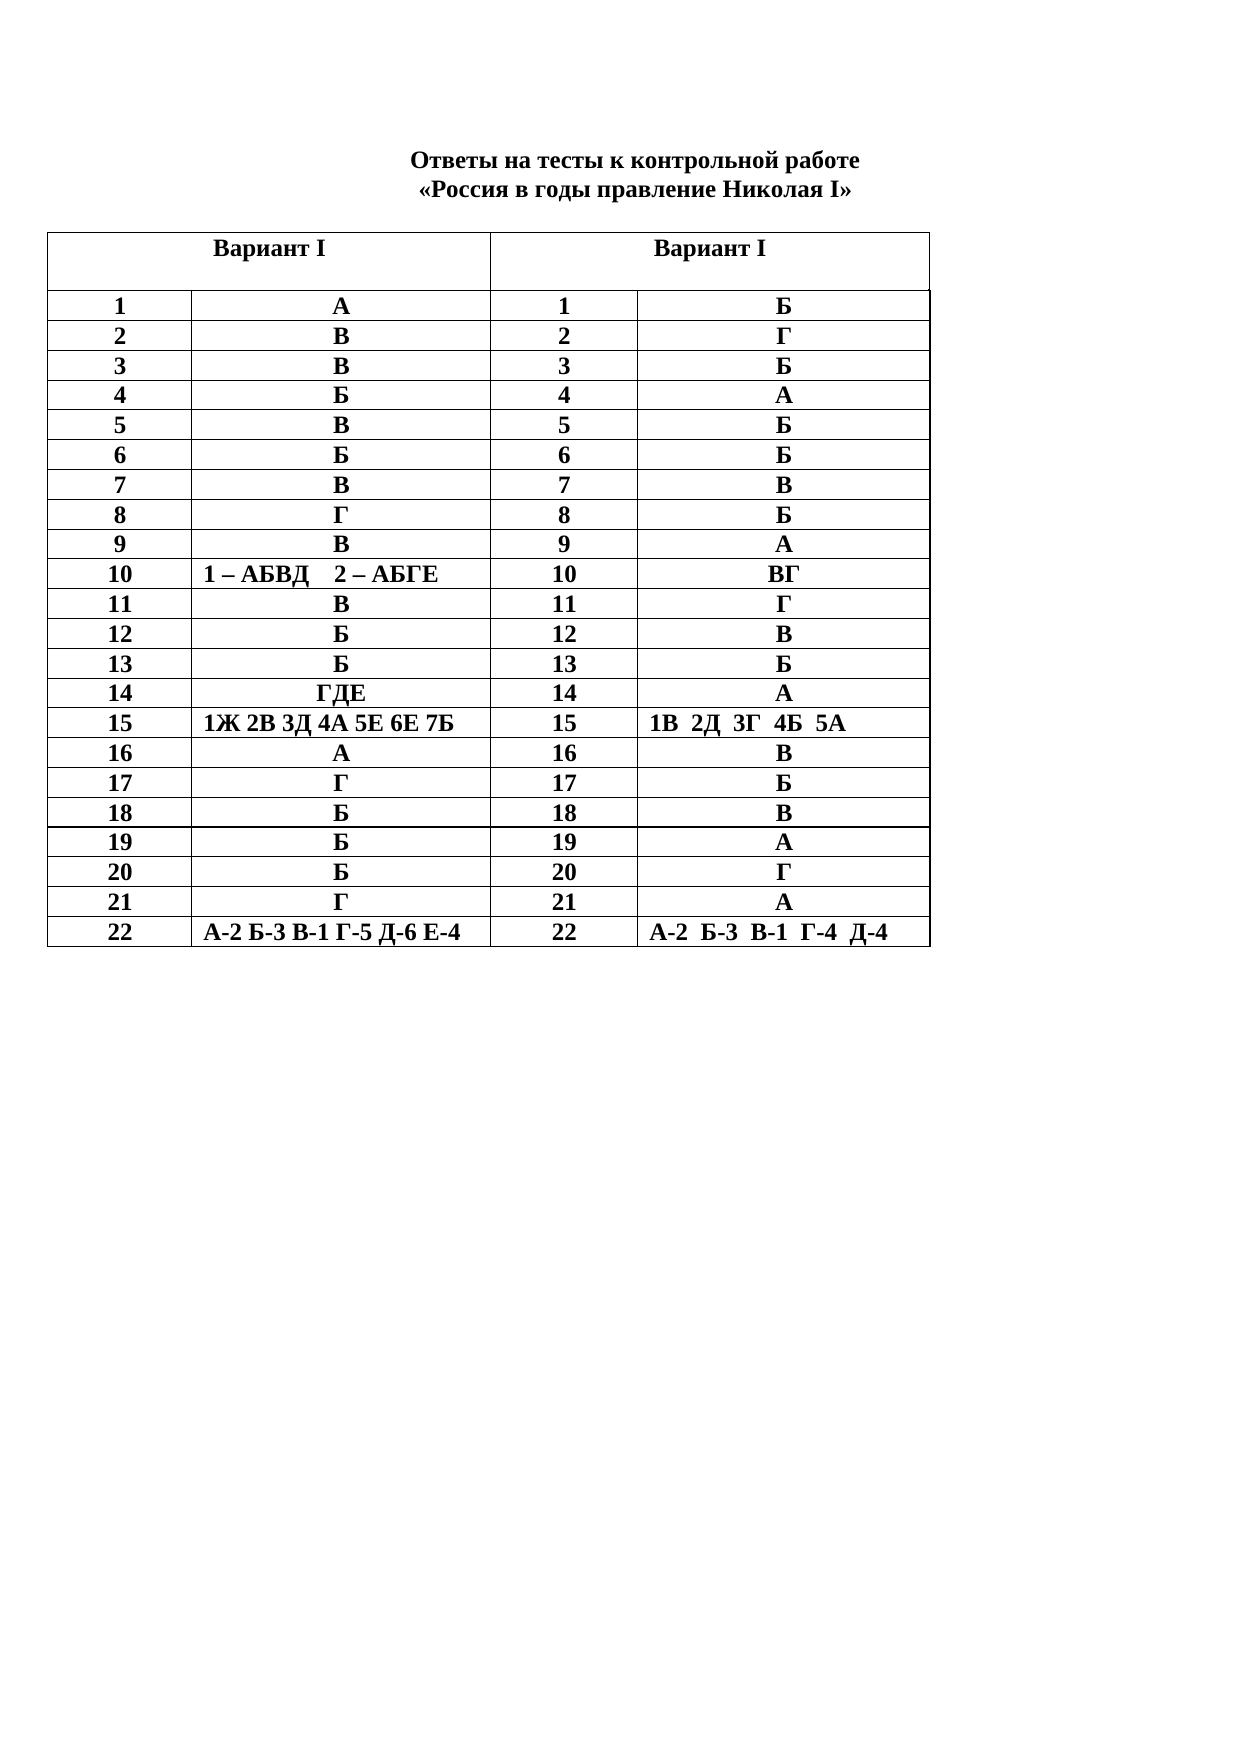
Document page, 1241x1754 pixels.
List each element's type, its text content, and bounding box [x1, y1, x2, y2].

table_cell 6 [491, 440, 637, 469]
table_cell 8 [491, 500, 637, 528]
table_cell В [192, 589, 490, 618]
table_cell 1 – АБВД 2 – АБГЕ [192, 559, 490, 588]
table_cell Б [192, 619, 490, 648]
table_cell Б [192, 381, 490, 409]
table_cell 17 [491, 768, 637, 797]
table_cell 22 [48, 917, 191, 946]
text Ответы на тесты к контрольной работе [59, 145, 1211, 174]
table_cell В [192, 410, 490, 439]
table_cell Б [638, 291, 929, 320]
table_cell 9 [48, 530, 191, 558]
table_cell 7 [48, 470, 191, 499]
table_cell Б [638, 410, 929, 439]
table_cell 5 [48, 410, 191, 439]
table_cell А [638, 679, 929, 707]
table_cell В [192, 470, 490, 499]
table_cell 5 [491, 410, 637, 439]
table_cell 21 [48, 887, 191, 916]
table_cell 11 [48, 589, 191, 618]
table_cell 15 [491, 708, 637, 737]
table_cell 1Ж 2В 3Д 4А 5Е 6Е 7Б [192, 708, 490, 737]
table_cell 3 [48, 351, 191, 379]
table_cell 8 [48, 500, 191, 528]
table_header Вариант I [491, 233, 929, 290]
table_cell Б [192, 857, 490, 886]
table_cell 18 [491, 798, 637, 826]
table_cell 11 [491, 589, 637, 618]
table_cell 19 [491, 828, 637, 856]
table_cell В [192, 351, 490, 379]
table_cell 17 [48, 768, 191, 797]
table_cell 13 [48, 649, 191, 677]
table_cell В [638, 738, 929, 767]
table_cell 3 [491, 351, 637, 379]
table_cell Б [638, 440, 929, 469]
table_cell 12 [48, 619, 191, 648]
table_cell А-2 Б-3 В-1 Г-5 Д-6 Е-4 [192, 917, 490, 946]
table_cell 21 [491, 887, 637, 916]
table_cell А [192, 291, 490, 320]
table_cell Б [192, 828, 490, 856]
table_cell Б [638, 649, 929, 677]
table_cell Г [638, 857, 929, 886]
table_cell 14 [48, 679, 191, 707]
table_cell 22 [491, 917, 637, 946]
table_cell 10 [48, 559, 191, 588]
table_cell 18 [48, 798, 191, 826]
table_cell Б [192, 798, 490, 826]
table_cell В [192, 321, 490, 350]
table_cell 20 [491, 857, 637, 886]
table_cell 4 [491, 381, 637, 409]
table_cell 16 [48, 738, 191, 767]
table_cell Г [192, 887, 490, 916]
table_header Вариант I [48, 233, 490, 290]
table_cell В [638, 470, 929, 499]
table_cell А-2 Б-3 В-1 Г-4 Д-4 [638, 917, 929, 946]
table_cell Б [192, 649, 490, 677]
table_cell 15 [48, 708, 191, 737]
table_cell Г [638, 589, 929, 618]
table_cell 6 [48, 440, 191, 469]
table_cell Б [638, 351, 929, 379]
table_cell В [192, 530, 490, 558]
table_cell А [638, 828, 929, 856]
table_cell 1 [48, 291, 191, 320]
table_cell А [638, 530, 929, 558]
table_cell ВГ [638, 559, 929, 588]
table_cell А [192, 738, 490, 767]
table_cell 2 [491, 321, 637, 350]
table_cell Б [192, 440, 490, 469]
table_cell А [638, 887, 929, 916]
table_cell 13 [491, 649, 637, 677]
table_cell 1В 2Д 3Г 4Б 5А [638, 708, 929, 737]
table_cell 19 [48, 828, 191, 856]
table_cell 14 [491, 679, 637, 707]
table_cell 1 [491, 291, 637, 320]
table_cell ГДЕ [192, 679, 490, 707]
table_cell А [638, 381, 929, 409]
text «Россия в годы правление Николая I» [59, 174, 1211, 203]
table_cell В [638, 798, 929, 826]
table_cell 4 [48, 381, 191, 409]
table_cell 12 [491, 619, 637, 648]
table_cell 7 [491, 470, 637, 499]
table_cell Г [192, 500, 490, 528]
table_cell Б [638, 768, 929, 797]
table_cell Г [638, 321, 929, 350]
table_cell 20 [48, 857, 191, 886]
table_cell Б [638, 500, 929, 528]
table_cell 9 [491, 530, 637, 558]
table_cell 10 [491, 559, 637, 588]
table_cell 2 [48, 321, 191, 350]
table_cell В [638, 619, 929, 648]
table_cell 16 [491, 738, 637, 767]
table_cell Г [192, 768, 490, 797]
